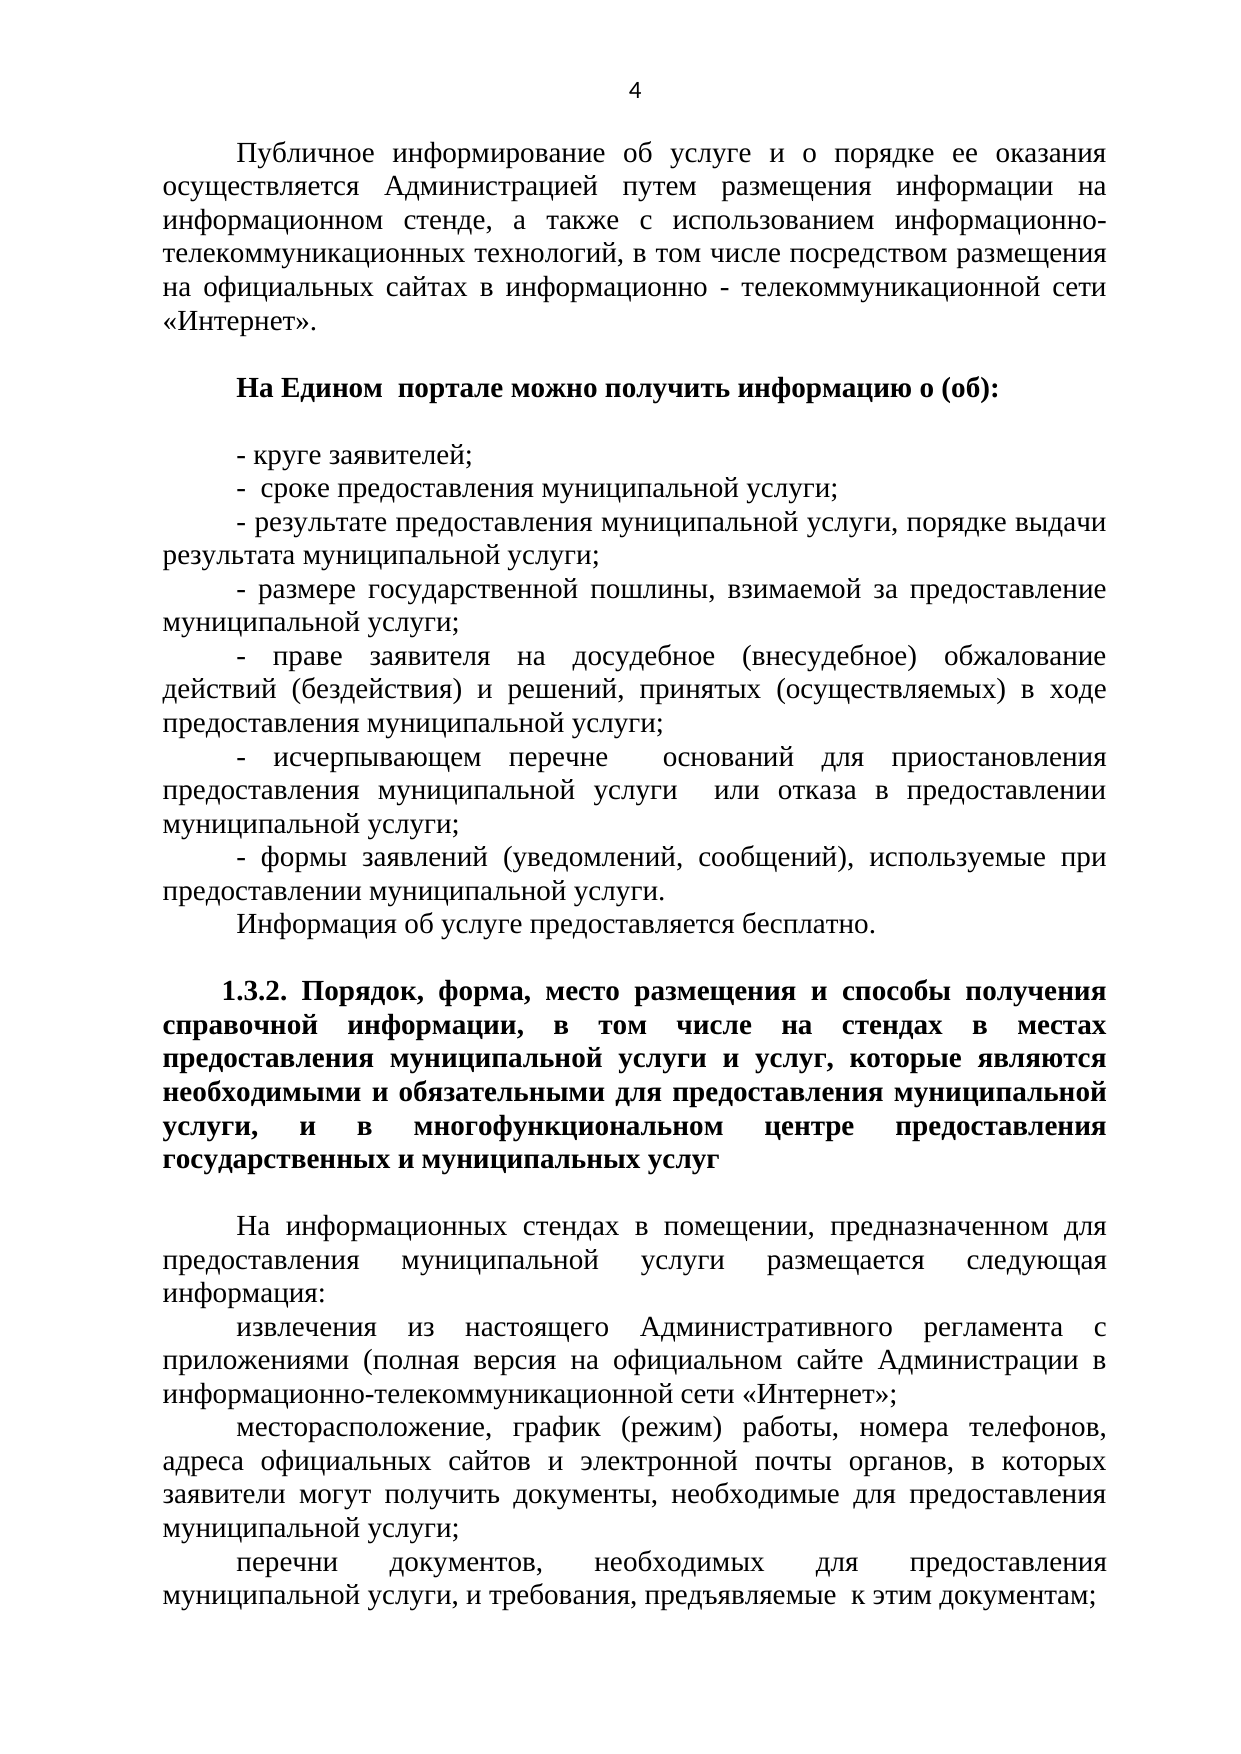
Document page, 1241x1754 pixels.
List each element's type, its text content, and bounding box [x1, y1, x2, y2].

text - формы заявлений (уведомлений, сообщений), используемые при предоставлении муниципальной услуги. [162, 839, 1107, 906]
text 1.3.2. Порядок, форма, место размещения и способы получения справочной информации, в том числе на стендах в местах предоставления муниципальной услуги и услуг, которые являются необходимыми и обязательными для предоставления муниципальной услуги, и в многофункциональном центре предоставления государственных и муниципальных услуг [162, 973, 1107, 1175]
text - круге заявителей; [162, 437, 1107, 470]
text Информация об услуге предоставляется бесплатно. [162, 906, 1107, 940]
text извлечения из настоящего Административного регламента с приложениями (полная версия на официальном сайте Администрации в информационно-телекоммуникационной сети «Интернет»; [162, 1309, 1107, 1409]
text На информационных стендах в помещении, предназначенном для предоставления муниципальной услуги размещается следующая информация: [162, 1208, 1107, 1309]
text - исчерпывающем перечне оснований для приостановления предоставления муниципальной услуги или отказа в предоставлении муниципальной услуги; [162, 739, 1107, 839]
text - праве заявителя на досудебное (внесудебное) обжалование действий (бездействия) и решений, принятых (осуществляемых) в ходе предоставления муниципальной услуги; [162, 638, 1107, 739]
text - сроке предоставления муниципальной услуги; [162, 470, 1107, 504]
text перечни документов, необходимых для предоставления муниципальной услуги, и требования, предъявляемые к этим документам; [162, 1544, 1107, 1611]
text - размере государственной пошлины, взимаемой за предоставление муниципальной услуги; [162, 571, 1107, 638]
text На Едином портале можно получить информацию о (об): [162, 370, 1107, 403]
text месторасположение, график (режим) работы, номера телефонов, адреса официальных сайтов и электронной почты органов, в которых заявители могут получить документы, необходимые для предоставления муниципальной услуги; [162, 1409, 1107, 1544]
text - результате предоставления муниципальной услуги, порядке выдачи результата муниципальной услуги; [162, 504, 1107, 571]
text Публичное информирование об услуге и о порядке ее оказания осуществляется Администрацией путем размещения информации на информационном стенде, а также с использованием информационно-телекоммуникационных технологий, в том числе посредством размещения на официальных сайтах в информационно - телекоммуникационной сети «Интернет». [162, 135, 1107, 336]
